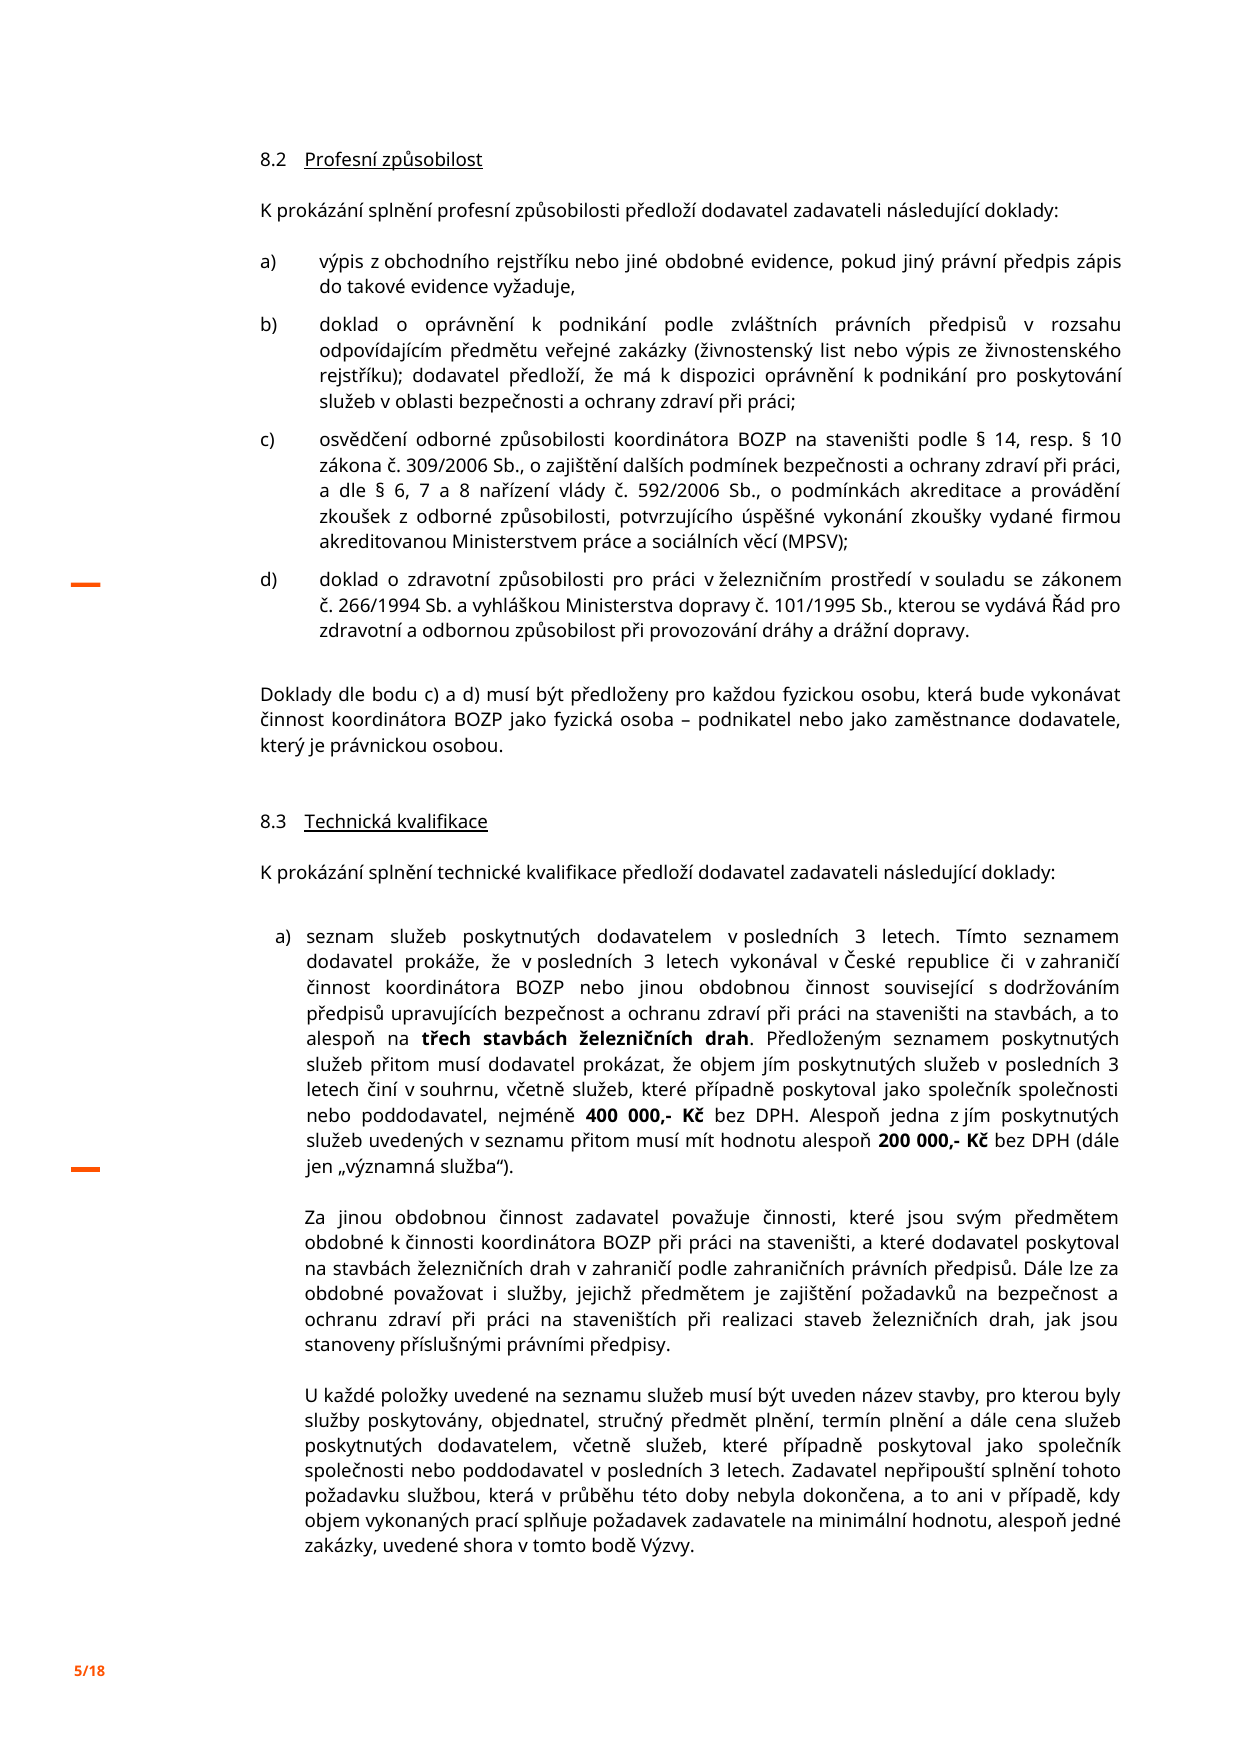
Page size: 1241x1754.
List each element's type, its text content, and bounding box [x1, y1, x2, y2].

text c) osvědčení odborné způsobilosti koordinátora BOZP na staveništi podle § 14, resp. § 10 zákona č. 309/2006 Sb., o zajištění dalších podmínek bezpečnosti a ochrany zdraví při práci, a dle § 6, 7 a 8 nařízení vlády č. 592/2006 Sb., o podmínkách akreditace a provádění zkoušek z odborné způsobilosti, potvrzujícího úspěšné vykonání zkoušky vydané firmou akreditovanou Ministerstvem práce a sociálních věcí (MPSV); [260, 426, 1122, 554]
text U každé položky uvedené na seznamu služeb musí být uveden název stavby, pro kterou byly služby poskytovány, objednatel, stručný předmět plnění, termín plnění a dále cena služeb poskytnutých dodavatelem, včetně služeb, které případně poskytoval jako společník společnosti nebo poddodavatel v posledních 3 letech. Zadavatel nepřipouští splnění tohoto požadavku službou, která v průběhu této doby nebyla dokončena, a to ani v případě, kdy objem vykonaných prací splňuje požadavek zadavatele na minimální hodnotu, alespoň jedné zakázky, uvedené shora v tomto bodě Výzvy. [304, 1383, 1122, 1558]
text a) výpis z obchodního rejstříku nebo jiné obdobné evidence, pokud jiný právní předpis zápis do takové evidence vyžaduje, [260, 248, 1122, 299]
text Za jinou obdobnou činnost zadavatel považuje činnosti, které jsou svým předmětem obdobné k činnosti koordinátora BOZP při práci na staveništi, a které dodavatel poskytoval na stavbách železničních drah v zahraničí podle zahraničních právních předpisů. Dále lze za obdobné považovat i služby, jejichž předmětem je zajištění požadavků na bezpečnost a ochranu zdraví při práci na staveništích při realizaci staveb železničních drah, jak jsou stanoveny příslušnými právními předpisy. [304, 1204, 1120, 1357]
text Doklady dle bodu c) a d) musí být předloženy pro každou fyzickou osobu, která bude vykonávat činnost koordinátora BOZP jako fyzická osoba – podnikatel nebo jako zaměstnance dodavatele, který je právnickou osobou. [260, 681, 1122, 758]
list Profesní způsobilost [260, 146, 1122, 172]
list seznam služeb poskytnutých dodavatelem v posledních 3 letech. Tímto seznamem dodavatel prokáže, že v posledních 3 letech vykonával v České republice či v zahraničí činnost koordinátora BOZP nebo jinou obdobnou činnost související s dodržováním předpisů upravujících bezpečnost a ochranu zdraví při práci na staveništi na stavbách, a to alespoň na třech stavbách železničních drah. Předloženým seznamem poskytnutých služeb přitom musí dodavatel prokázat, že objem jím poskytnutých služeb v posledních 3 letech činí v souhrnu, včetně služeb, které případně poskytoval jako společník společnosti nebo poddodavatel, nejméně 400 000,- Kč bez DPH. Alespoň jedna z jím poskytnutých služeb uvedených v seznamu přitom musí mít hodnotu alespoň 200 000,- Kč bez DPH (dále jen „významná služba“). [275, 923, 1120, 1178]
text K prokázání splnění profesní způsobilosti předloží dodavatel zadavateli následující doklady: [260, 197, 1122, 223]
text b) doklad o oprávnění k podnikání podle zvláštních právních předpisů v rozsahu odpovídajícím předmětu veřejné zakázky (živnostenský list nebo výpis ze živnostenského rejstříku); dodavatel předloží, že má k dispozici oprávnění k podnikání pro poskytování služeb v oblasti bezpečnosti a ochrany zdraví při práci; [260, 312, 1122, 414]
text K prokázání splnění technické kvalifikace předloží dodavatel zadavateli následující doklady: [260, 860, 1122, 885]
list Technická kvalifikace [260, 809, 1122, 834]
text d) doklad o zdravotní způsobilosti pro práci v železničním prostředí v souladu se zákonem č. 266/1994 Sb. a vyhláškou Ministerstva dopravy č. 101/1995 Sb., kterou se vydává Řád pro zdravotní a odbornou způsobilost při provozování dráhy a drážní dopravy. [260, 566, 1122, 643]
